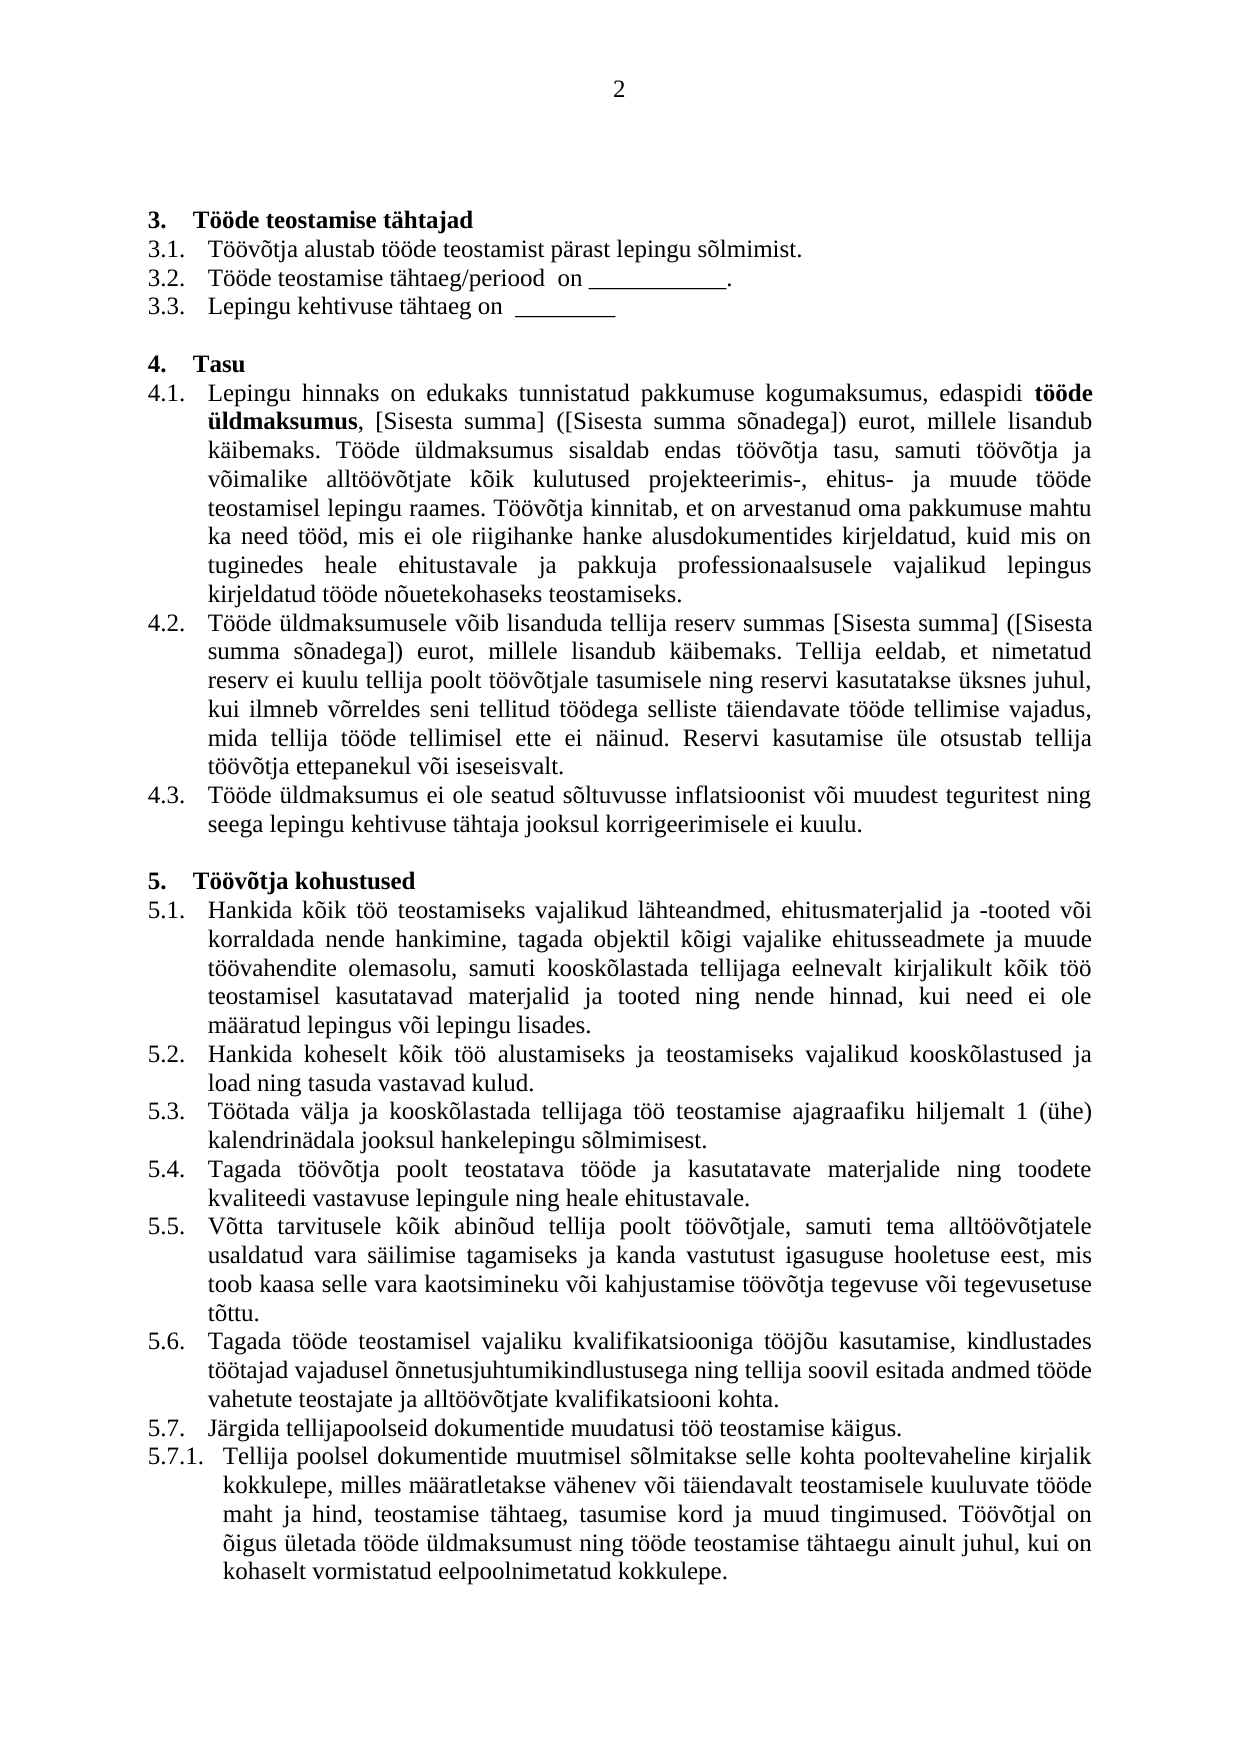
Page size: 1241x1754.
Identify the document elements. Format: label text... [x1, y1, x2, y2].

list Hankida kõik töö teostamiseks vajalikud lähteandmed, ehitusmaterjalid ja -tooted või korraldada nende hankimine, tagada objektil kõigi vajalike ehitusseadmete ja muude töövahendite olemasolu, samuti kooskõlastada tellijaga eelnevalt kirjalikult kõik töö teostamisel kasutatavad materjalid ja tooted ning nende hinnad, kui need ei ole määratud lepingus või lepingu lisades. [148, 895, 1093, 1039]
list Töövõtja alustab tööde teostamist pärast lepingu sõlmimist. [148, 234, 1093, 263]
list Tööde teostamise tähtajad [148, 205, 1093, 234]
list Tasu [148, 349, 1093, 378]
list Võtta tarvitusele kõik abinõud tellija poolt töövõtjale, samuti tema alltöövõtjatele usaldatud vara säilimise tagamiseks ja kanda vastutust igasuguse hooletuse eest, mis toob kaasa selle vara kaotsimineku või kahjustamise töövõtja tegevuse või tegevusetuse tõttu. [148, 1211, 1093, 1326]
list Tööde üldmaksumus ei ole seatud sõltuvusse inflatsioonist või muudest teguritest ning seega lepingu kehtivuse tähtaja jooksul korrigeerimisele ei kuulu. [148, 780, 1093, 838]
list Tööde teostamise tähtaeg/periood on ___________. [148, 263, 1093, 291]
list Töötada välja ja kooskõlastada tellijaga töö teostamise ajagraafiku hiljemalt 1 (ühe) kalendrinädala jooksul hankelepingu sõlmimisest. [148, 1096, 1093, 1154]
list Järgida tellijapoolseid dokumentide muudatusi töö teostamise käigus. [148, 1413, 1093, 1441]
list Tööde üldmaksumusele võib lisanduda tellija reserv summas (eurot, millele lisandub käibemaks. Tellija eeldab, et nimetatud reserv ei kuulu tellija poolt töövõtjale tasumisele ning reservi kasutatakse üksnes juhul, kui ilmneb võrreldes seni tellitud töödega selliste täiendavate tööde tellimise vajadus, mida tellija tööde tellimisel ette ei näinud. Reservi kasutamise üle otsustab tellija töövõtja ettepanekul või iseseisvalt. [148, 608, 1093, 780]
list Tellija poolsel dokumentide muutmisel sõlmitakse selle kohta pooltevaheline kirjalik kokkulepe, milles määratletakse vähenev või täiendavalt teostamisele kuuluvate tööde maht ja hind, teostamise tähtaeg, tasumise kord ja muud tingimused. Töövõtjal on õigus ületada tööde üldmaksumust ning tööde teostamise tähtaegu ainult juhul, kui on kohaselt vormistatud eelpoolnimetatud kokkulepe. [148, 1441, 1093, 1585]
list Lepingu hinnaks on edukaks tunnistatud pakkumuse kogumaksumus, edaspidi tööde üldmaksumus, (eurot, millele lisandub käibemaks. Tööde üldmaksumus sisaldab endas töövõtja tasu, samuti töövõtja ja võimalike alltöövõtjate kõik kulutused projekteerimis-, ehitus- ja muude tööde teostamisel lepingu raames. Töövõtja kinnitab, et on arvestanud oma pakkumuse mahtu ka need tööd, mis ei ole riigihanke hanke alusdokumentides kirjeldatud, kuid mis on tuginedes heale ehitustavale ja pakkuja professionaalsusele vajalikud lepingus kirjeldatud tööde nõuetekohaseks teostamiseks. [148, 378, 1093, 608]
list Töövõtja kohustused [148, 866, 1093, 895]
list Lepingu kehtivuse tähtaeg on ________ [148, 291, 1093, 320]
list Tagada töövõtja poolt teostatava tööde ja kasutatavate materjalide ning toodete kvaliteedi vastavuse lepingule ning heale ehitustavale. [148, 1154, 1093, 1211]
list Hankida koheselt kõik töö alustamiseks ja teostamiseks vajalikud kooskõlastused ja load ning tasuda vastavad kulud. [148, 1039, 1093, 1096]
list Tagada tööde teostamisel vajaliku kvalifikatsiooniga tööjõu kasutamise, kindlustades töötajad vajadusel õnnetusjuhtumikindlustusega ning tellija soovil esitada andmed tööde vahetute teostajate ja alltöövõtjate kvalifikatsiooni kohta. [148, 1326, 1093, 1413]
